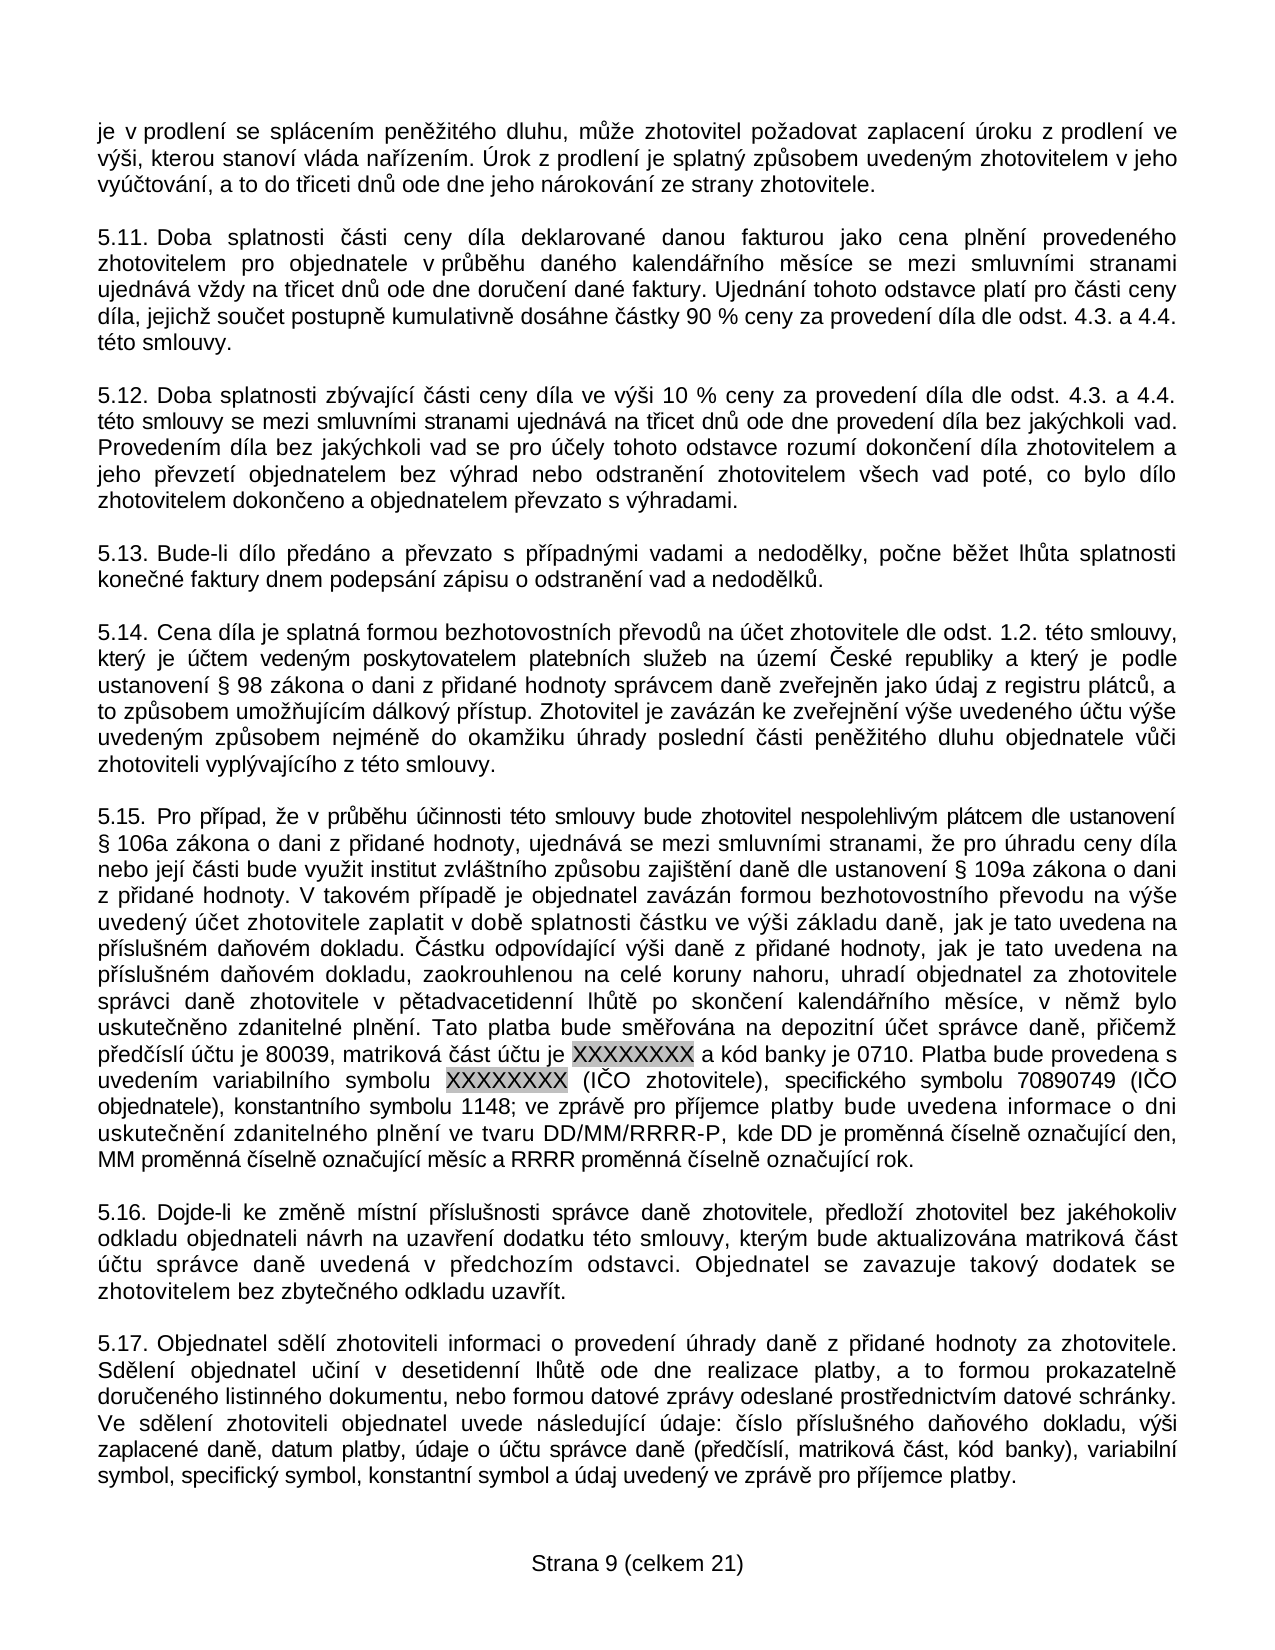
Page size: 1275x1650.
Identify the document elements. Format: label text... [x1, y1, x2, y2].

list Doba splatnosti části ceny díla deklarované danou fakturou jako cena plnění provedeného zhotovitelem pro objednatele v průběhu daného kalendářního měsíce se mezi smluvními stranami ujednává vždy na třicet dnů ode dne doručení dané faktury. Ujednání tohoto odstavce platí pro části ceny díla, jejichž součet postupně kumulativně dosáhne částky 90 % ceny za provedení díla dle odst. 4.3. a 4.4. této smlouvy. [97, 223, 1177, 355]
list Dojde-li ke změně místní příslušnosti správce daně zhotovitele, předloží zhotovitel bez jakéhokoliv odkladu objednateli návrh na uzavření dodatku této smlouvy, kterým bude aktualizována matriková část účtu správce daně uvedená v předchozím odstavci. Objednatel se zavazuje takový dodatek se zhotovitelem bez zbytečného odkladu uzavřít. [97, 1199, 1177, 1304]
list Doba splatnosti zbývající části ceny díla ve výši 10 % ceny za provedení díla dle odst. 4.3. a 4.4. této smlouvy se mezi smluvními stranami ujednává na třicet dnů ode dne provedení díla bez jakýchkoli vad. Provedením díla bez jakýchkoli vad se pro účely tohoto odstavce rozumí dokončení díla zhotovitelem a jeho převzetí objednatelem bez výhrad nebo odstranění zhotovitelem všech vad poté, co bylo dílo zhotovitelem dokončeno a objednatelem převzato s výhradami. [97, 382, 1177, 513]
list Cena díla je splatná formou bezhotovostních převodů na účet zhotovitele dle odst. 1.2. této smlouvy, který je účtem vedeným poskytovatelem platebních služeb na území České republiky a který je podle ustanovení § 98 zákona o dani z přidané hodnoty správcem daně zveřejněn jako údaj z registru plátců, a to způsobem umožňujícím dálkový přístup. Zhotovitel je zavázán ke zveřejnění výše uvedeného účtu výše uvedeným způsobem nejméně do okamžiku úhrady poslední části peněžitého dluhu objednatele vůči zhotoviteli vyplývajícího z této smlouvy. [97, 619, 1177, 777]
list Pro případ, že v průběhu účinnosti této smlouvy bude zhotovitel nespolehlivým plátcem dle ustanovení § 106a zákona o dani z přidané hodnoty, ujednává se mezi smluvními stranami, že pro úhradu ceny díla nebo její části bude využit institut zvláštního způsobu zajištění daně dle ustanovení § 109a zákona o dani z přidané hodnoty. V takovém případě je objednatel zavázán formou bezhotovostního převodu na výše uvedený účet zhotovitele zaplatit v době splatnosti částku ve výši základu daně, jak je tato uvedena na příslušném daňovém dokladu. Částku odpovídající výši daně z přidané hodnoty, jak je tato uvedena na příslušném daňovém dokladu, zaokrouhlenou na celé koruny nahoru, uhradí objednatel za zhotovitele správci daně zhotovitele v pětadvacetidenní lhůtě po skončení kalendářního měsíce, v němž bylo uskutečněno zdanitelné plnění. Tato platba bude směřována na depozitní účet správce daně, přičemž předčíslí účtu je 80039, matriková část účtu je XXXXXXXX a kód banky je 0710. Platba bude provedena s uvedením variabilního symbolu XXXXXXXX (IČO zhotovitele), specifického symbolu 70890749 (IČO objednatele), konstantního symbolu 1148; ve zprávě pro příjemce platby bude uvedena informace o dni uskutečnění zdanitelného plnění ve tvaru DD/MM/RRRR-P, kde DD je proměnná číselně označující den, MM proměnná číselně označující měsíc a RRRR proměnná číselně označující rok. [97, 803, 1177, 1172]
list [97, 118, 1177, 197]
list Objednatel sdělí zhotoviteli informaci o provedení úhrady daně z přidané hodnoty za zhotovitele. Sdělení objednatel učiní v desetidenní lhůtě ode dne realizace platby, a to formou prokazatelně doručeného listinného dokumentu, nebo formou datové zprávy odeslané prostřednictvím datové schránky. Ve sdělení zhotoviteli objednatel uvede následující údaje: číslo příslušného daňového dokladu, výši zaplacené daně, datum platby, údaje o účtu správce daně (předčíslí, matriková část, kód banky), variabilní symbol, specifický symbol, konstantní symbol a údaj uvedený ve zprávě pro příjemce platby. [97, 1330, 1177, 1488]
list Bude-li dílo předáno a převzato s případnými vadami a nedodělky, počne běžet lhůta splatnosti konečné faktury dnem podepsání zápisu o odstranění vad a nedodělků. [97, 540, 1177, 592]
